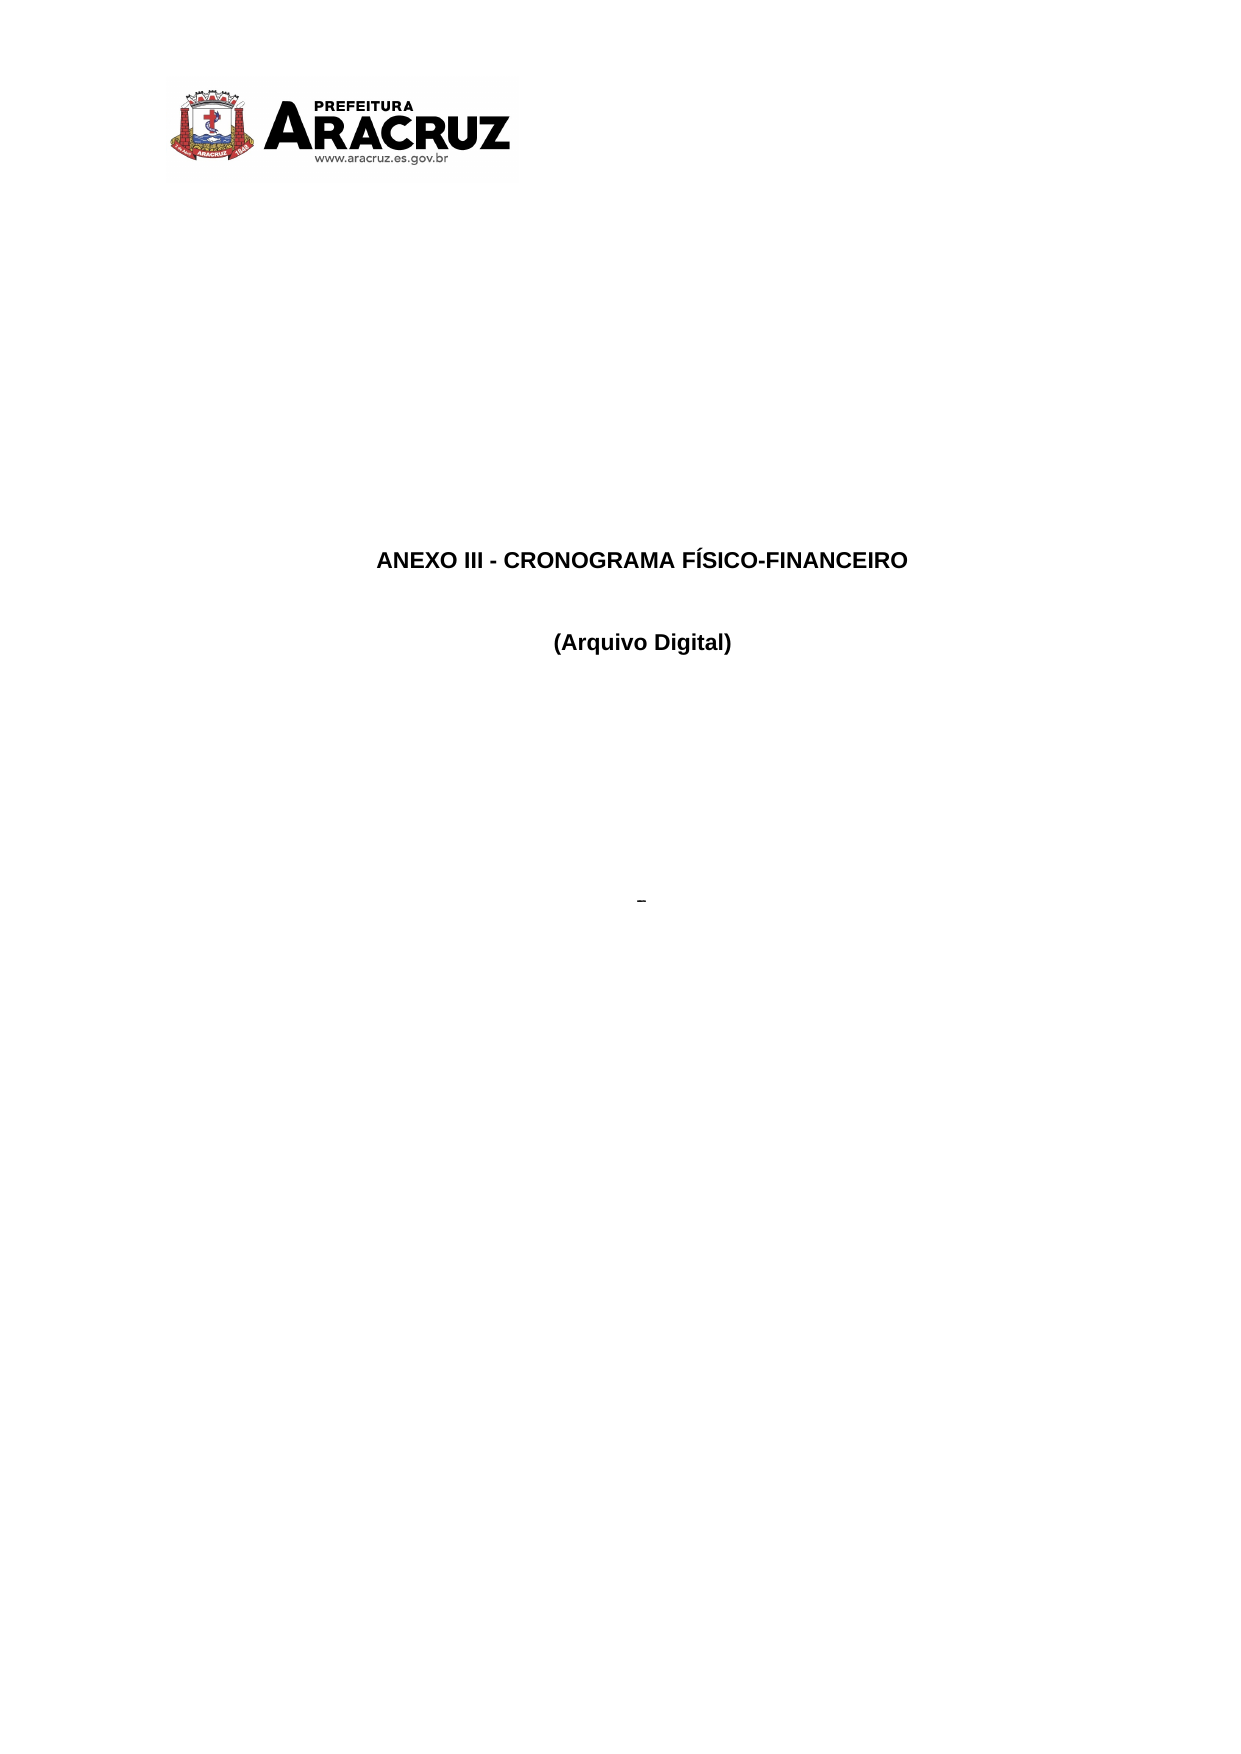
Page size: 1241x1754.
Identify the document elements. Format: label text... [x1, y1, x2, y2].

text ANEXO III - CRONOGRAMA FÍSICO-FINANCEIRO [162, 547, 1122, 573]
picture [166, 76, 519, 183]
text (Arquivo Digital) [162, 629, 1122, 655]
